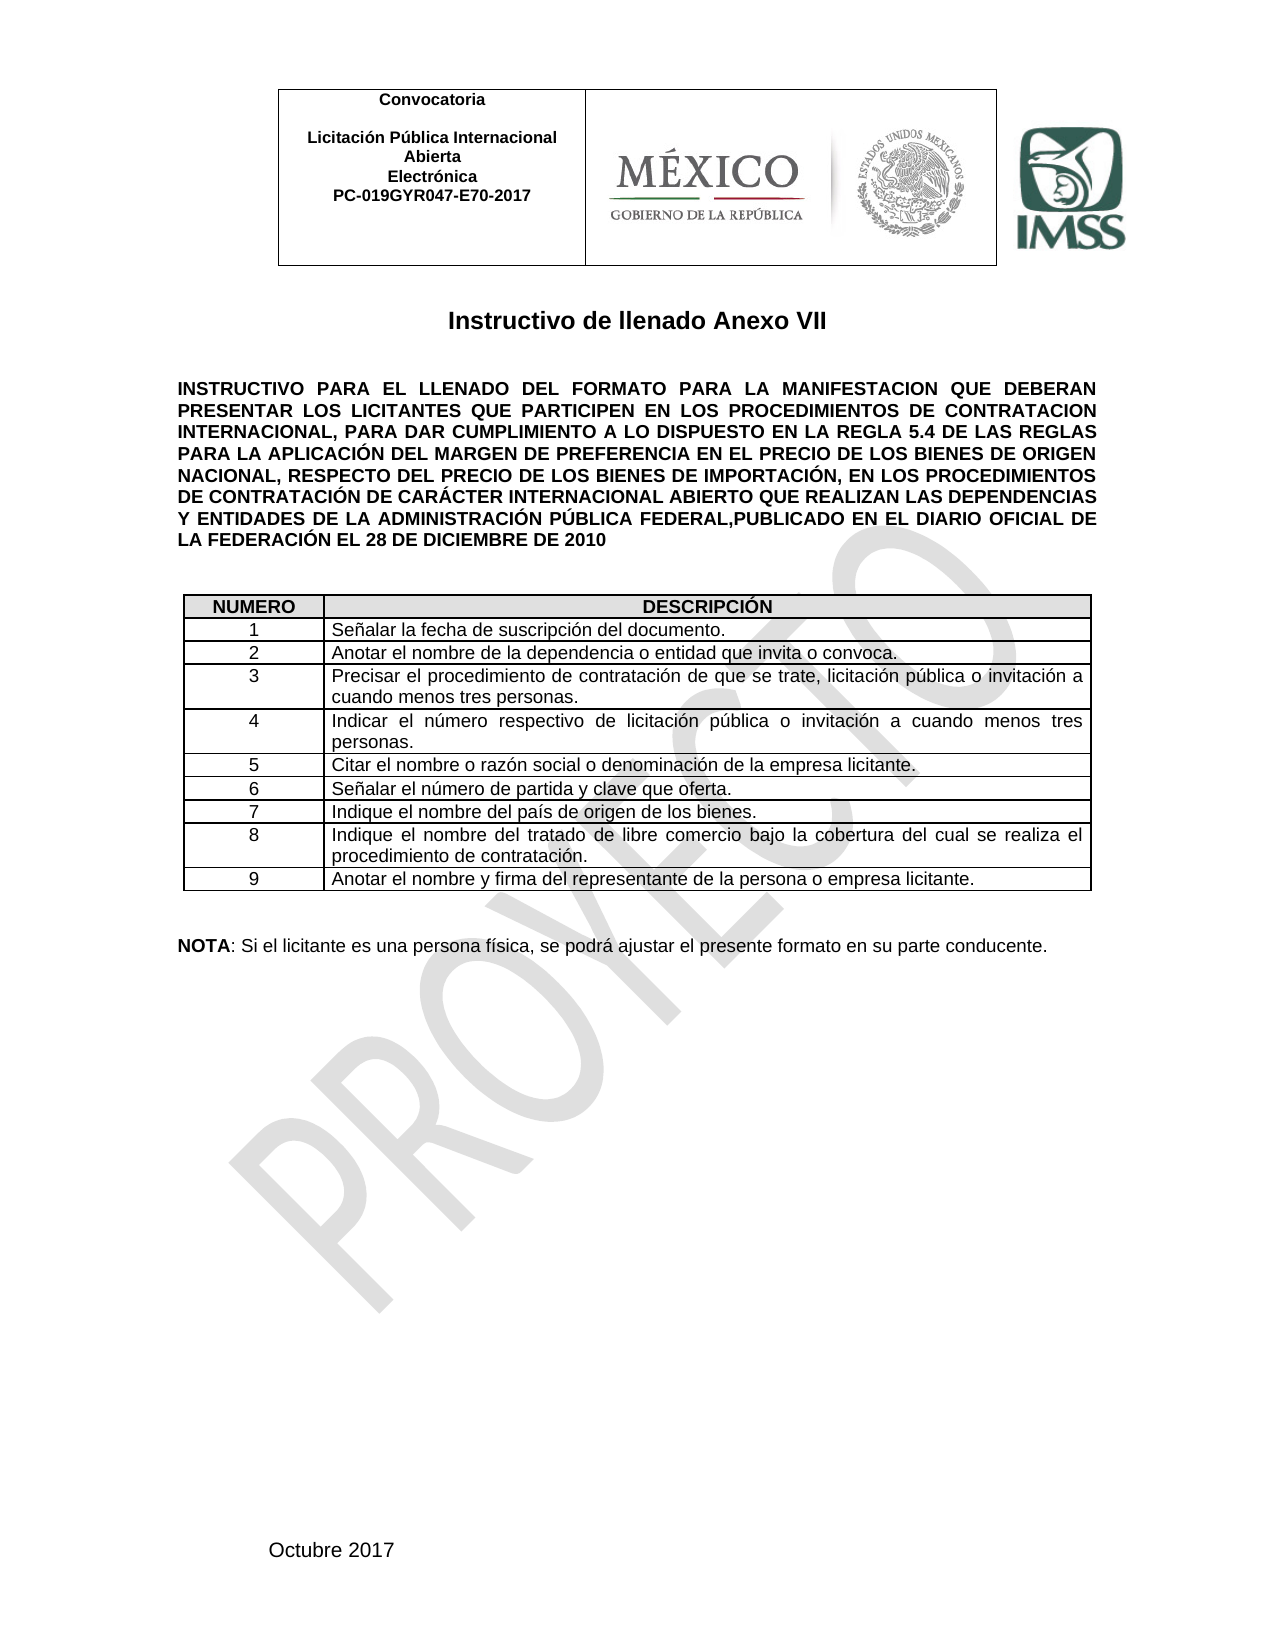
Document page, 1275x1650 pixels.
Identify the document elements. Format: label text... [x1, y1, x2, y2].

table_cell Anotar el nombre y firma del representante de la persona o empresa licitante. [325, 868, 1090, 890]
table_cell 6 [185, 777, 323, 799]
table_cell Anotar el nombre de la dependencia o entidad que invita o convoca. [325, 642, 1090, 663]
table_header DESCRIPCIÓN [325, 596, 1090, 617]
table_cell 3 [185, 665, 323, 708]
table_cell Señalar la fecha de suscripción del documento. [325, 619, 1090, 640]
table_cell 1 [185, 619, 323, 640]
table_cell 2 [185, 642, 323, 663]
table_cell 8 [185, 824, 323, 867]
table_cell Indicar el número respectivo de licitación pública o invitación a cuando menos tres personas. [325, 710, 1090, 753]
table_cell 5 [185, 754, 323, 776]
table_cell Indique el nombre del tratado de libre comercio bajo la cobertura del cual se realiza el procedimiento de contratación. [325, 824, 1090, 867]
table_cell Indique el nombre del país de origen de los bienes. [325, 801, 1090, 822]
table_cell Citar el nombre o razón social o denominación de la empresa licitante. [325, 754, 1090, 776]
table_cell 9 [185, 868, 323, 890]
table_cell Señalar el número de partida y clave que oferta. [325, 777, 1090, 799]
table_cell Precisar el procedimiento de contratación de que se trate, licitación pública o invitación a cuando menos tres personas. [325, 665, 1090, 708]
table_header NUMERO [185, 596, 323, 617]
table_cell 7 [185, 801, 323, 822]
text NOTA: Si el licitante es una persona física, se podrá ajustar el presente formato en su parte conducente. [177, 934, 1098, 956]
picture [1012, 117, 1127, 256]
picture [607, 116, 968, 248]
text Instructivo de llenado Anexo VII [177, 306, 1098, 335]
text INSTRUCTIVO PARA EL LLENADO DEL FORMATO PARA LA MANIFESTACION QUE DEBERAN PRESENTAR LOS LICITANTES QUE PARTICIPEN EN LOS PROCEDIMIENTOS DE CONTRATACION INTERNACIONAL, PARA DAR CUMPLIMIENTO A LO DISPUESTO EN LA REGLA 5.4 DE LAS REGLAS PARA LA APLICACIÓN DEL MARGEN DE PREFERENCIA EN EL PRECIO DE LOS BIENES DE ORIGEN NACIONAL, RESPECTO DEL PRECIO DE LOS BIENES DE IMPORTACIÓN, EN LOS PROCEDIMIENTOS DE CONTRATACIÓN DE CARÁCTER INTERNACIONAL ABIERTO QUE REALIZAN LAS DEPENDENCIAS Y ENTIDADES DE LA ADMINISTRACIÓN PÚBLICA FEDERAL,PUBLICADO EN EL DIARIO OFICIAL DE LA FEDERACIÓN EL 28 DE DICIEMBRE DE 2010 [177, 378, 1098, 551]
table_cell 4 [185, 710, 323, 753]
